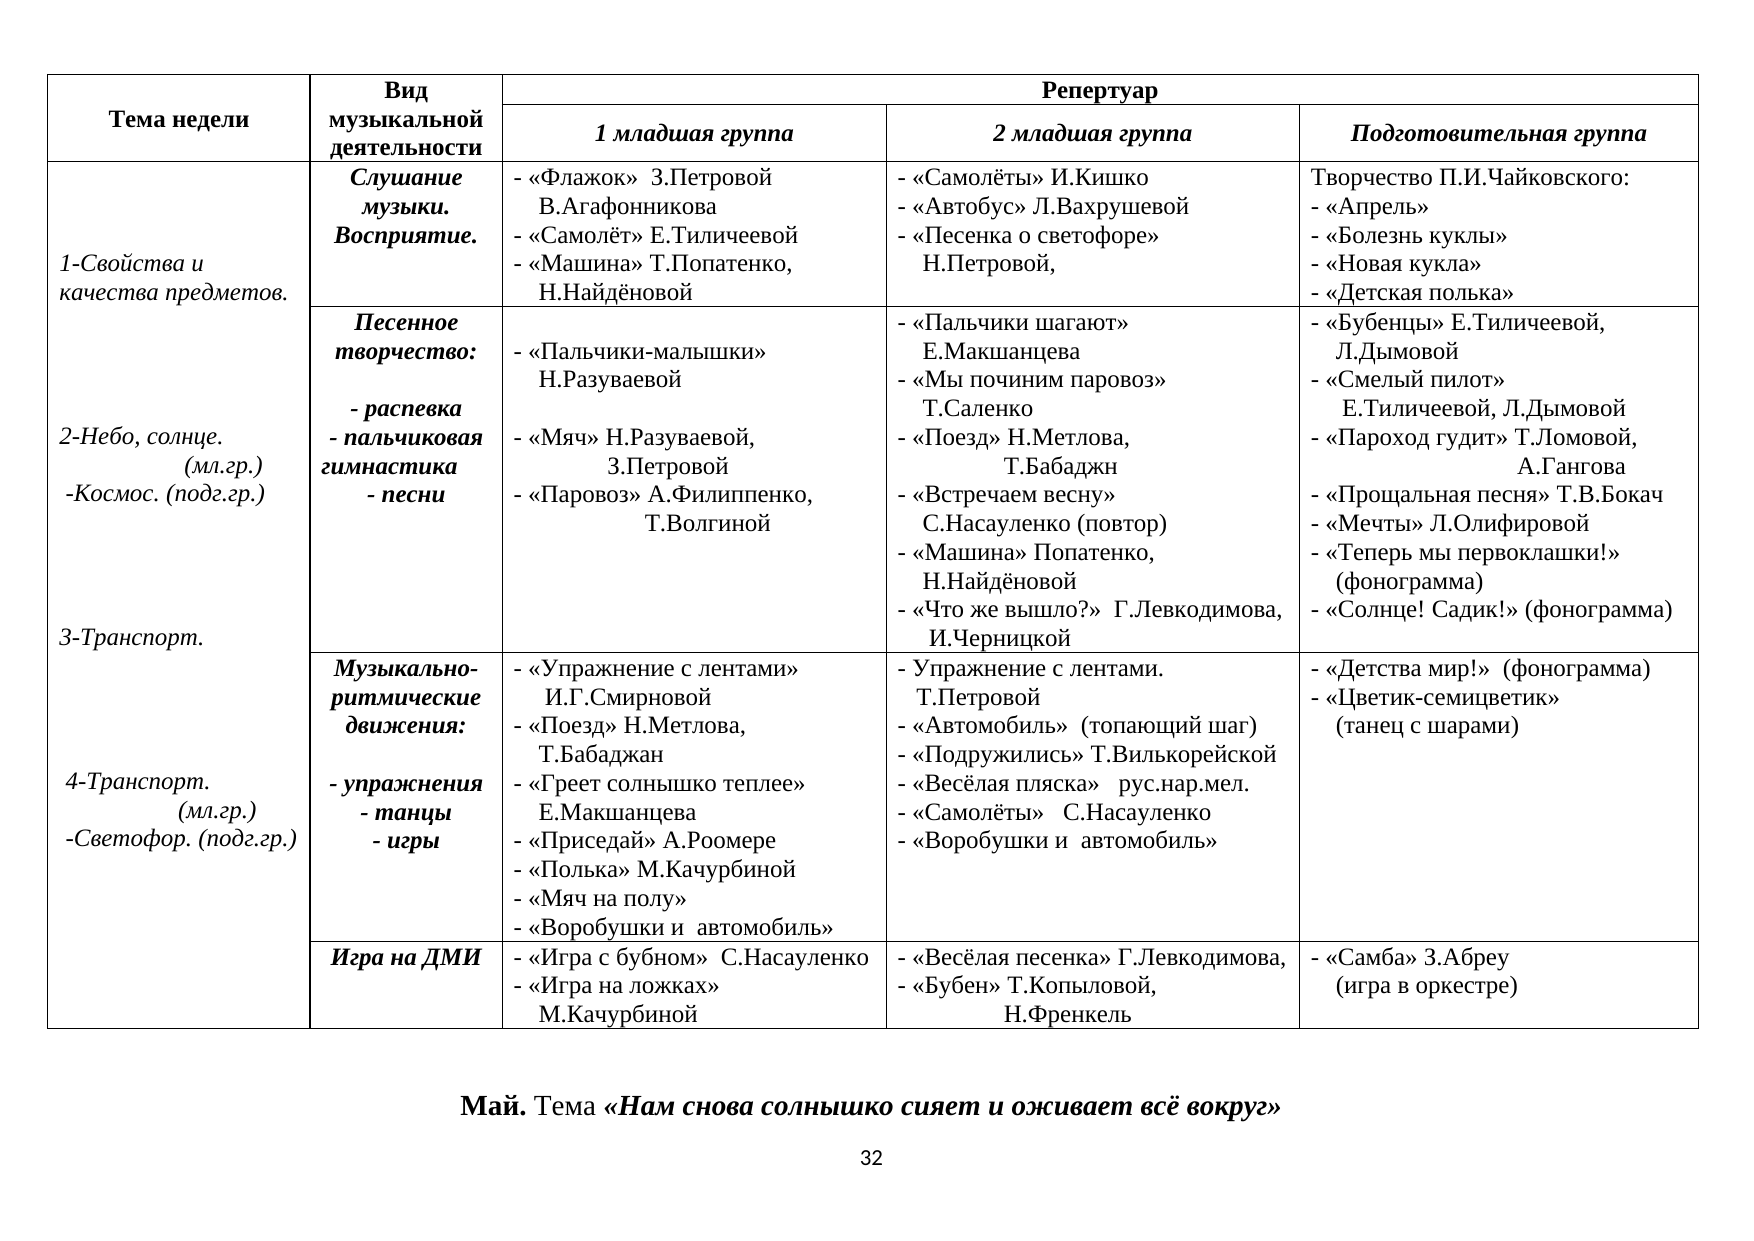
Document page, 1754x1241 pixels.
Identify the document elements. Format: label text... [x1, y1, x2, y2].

table_cell Творчество П.И.Чайковского: - «Апрель» - «Болезнь куклы» - «Новая кукла» - «Детская полька» [1300, 162, 1698, 306]
table_cell Подготовительная группа [1300, 105, 1698, 161]
table_cell 1-Свойства и качества предметов. 2-Небо, солнце. (мл.гр.) -Космос. (подг.гр.) 3-Транспорт. 4-Транспорт. (мл.гр.) -Светофор. (подг.гр.) [48, 162, 309, 1028]
table_cell - «Весёлая песенка» Г.Левкодимова, - «Бубен» Т.Копыловой, Н.Френкель [887, 942, 1299, 1028]
table_cell - «Флажок» З.Петровой В.Агафонникова - «Самолёт» Е.Тиличеевой - «Машина» Т.Попатенко, Н.Найдёновой [503, 162, 886, 306]
table_header Вид музыкальной деятельности [311, 75, 502, 161]
table_cell - Упражнение с лентами. Т.Петровой - «Автомобиль» (топающий шаг) - «Подружились» Т.Вилькорейской - «Весёлая пляска» рус.нар.мел. - «Самолёты» С.Насауленко - «Воробушки и автомобиль» [887, 653, 1299, 941]
table_header Репертуар [503, 75, 1698, 104]
table_cell - «Детства мир!» (фонограмма) - «Цветик-семицветик» (танец с шарами) [1300, 653, 1698, 941]
table_cell - «Пальчики-малышки» Н.Разуваевой - «Мяч» Н.Разуваевой, З.Петровой - «Паровоз» А.Филиппенко, Т.Волгиной [503, 307, 886, 652]
table_cell Музыкально-ритмические движения: - упражнения - танцы - игры [311, 653, 502, 941]
table_cell 1 младшая группа [503, 105, 886, 161]
table_cell - «Самба» З.Абреу (игра в оркестре) [1300, 942, 1698, 1028]
table_cell Слушание музыки. Восприятие. [311, 162, 502, 306]
table_header Тема недели [48, 75, 309, 161]
text Май. Тема «Нам снова солнышко сияет и оживает всё вокруг» [59, 1088, 1683, 1122]
table_cell - «Игра с бубном» С.Насауленко - «Игра на ложках» М.Качурбиной [503, 942, 886, 1028]
table_cell Песенное творчество: - распевка - пальчиковая гимнастика - песни [311, 307, 502, 652]
table_cell Игра на ДМИ [311, 942, 502, 1028]
table_cell - «Упражнение с лентами» И.Г.Смирновой - «Поезд» Н.Метлова, Т.Бабаджан - «Греет солнышко теплее» Е.Макшанцева - «Приседай» А.Роомере - «Полька» М.Качурбиной - «Мяч на полу» - «Воробушки и автомобиль» [503, 653, 886, 941]
table_cell - «Самолёты» И.Кишко - «Автобус» Л.Вахрушевой - «Песенка о светофоре» Н.Петровой, [887, 162, 1299, 306]
table_cell 2 младшая группа [887, 105, 1299, 161]
table_cell - «Бубенцы» Е.Тиличеевой, Л.Дымовой - «Смелый пилот» Е.Тиличеевой, Л.Дымовой - «Пароход гудит» Т.Ломовой, А.Гангова - «Прощальная песня» Т.В.Бокач - «Мечты» Л.Олифировой - «Теперь мы первоклашки!» (фонограмма) - «Солнце! Садик!» (фонограмма) [1300, 307, 1698, 652]
table_cell - «Пальчики шагают» Е.Макшанцева - «Мы починим паровоз» Т.Саленко - «Поезд» Н.Метлова, Т.Бабаджн - «Встречаем весну» С.Насауленко (повтор) - «Машина» Попатенко, Н.Найдёновой - «Что же вышло?» Г.Левкодимова, И.Черницкой [887, 307, 1299, 652]
